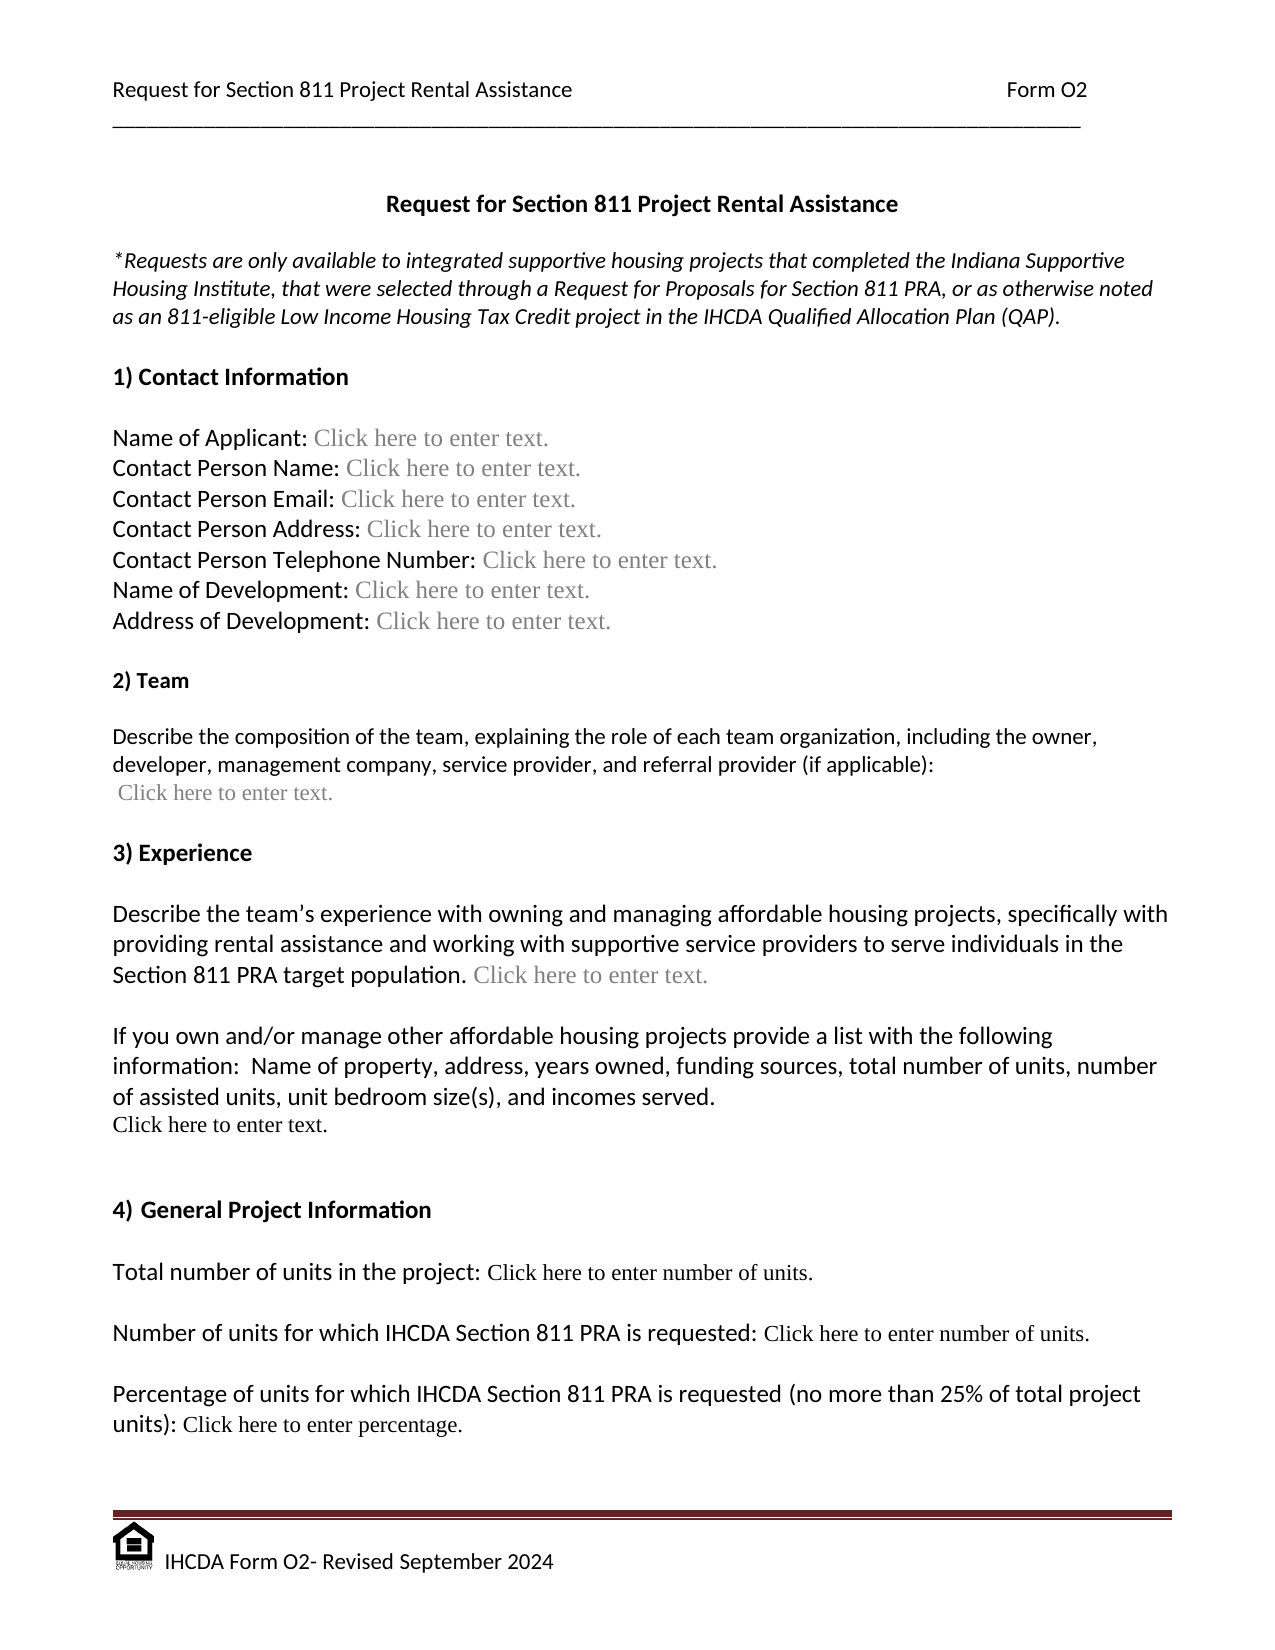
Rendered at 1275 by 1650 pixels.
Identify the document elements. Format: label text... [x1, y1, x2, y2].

text Describe the team’s experience with owning and managing affordable housing projects, specifically with providing rental assistance and working with supportive service providers to serve individuals in the Section 811 PRA target population. [112, 898, 1172, 989]
text Name of Development: [112, 574, 1172, 605]
text 3) Experience [112, 837, 1172, 867]
text If you own and/or manage other affordable housing projects provide a list with the following information: Name of property, address, years owned, funding sources, total number of units, number of assisted units, unit bedroom size(s), and incomes served. [112, 1020, 1172, 1111]
text Contact Person Address: [112, 513, 1172, 544]
text Contact Person Email: [112, 483, 1172, 513]
picture [112, 1521, 154, 1570]
text 2) Team [112, 666, 1172, 694]
text Contact Person Name: [112, 452, 1172, 483]
text Total number of units in the project: [112, 1256, 1172, 1286]
text Describe the composition of the team, explaining the role of each team organization, including the owner, developer, management company, service provider, and referral provider (if applicable): [112, 722, 1172, 778]
text *Requests are only available to integrated supportive housing projects that completed the Indiana Supportive Housing Institute, that were selected through a Request for Proposals for Section 811 PRA, or as otherwise noted as an 811-eligible Low Income Housing Tax Credit project in the IHCDA Qualified Allocation Plan (QAP). [112, 246, 1172, 330]
text Name of Applicant: [112, 422, 1172, 452]
text 1) Contact Information [112, 361, 1172, 391]
text Number of units for which IHCDA Section 811 PRA is requested: [112, 1317, 1172, 1347]
text Request for Section 811 Project Rental Assistance [112, 188, 1172, 218]
list General Project Information [112, 1195, 1172, 1225]
text Percentage of units for which IHCDA Section 811 PRA is requested (no more than 25% of total project units): [112, 1378, 1172, 1439]
text Address of Development: [112, 605, 1172, 636]
text Contact Person Telephone Number: [112, 544, 1172, 574]
